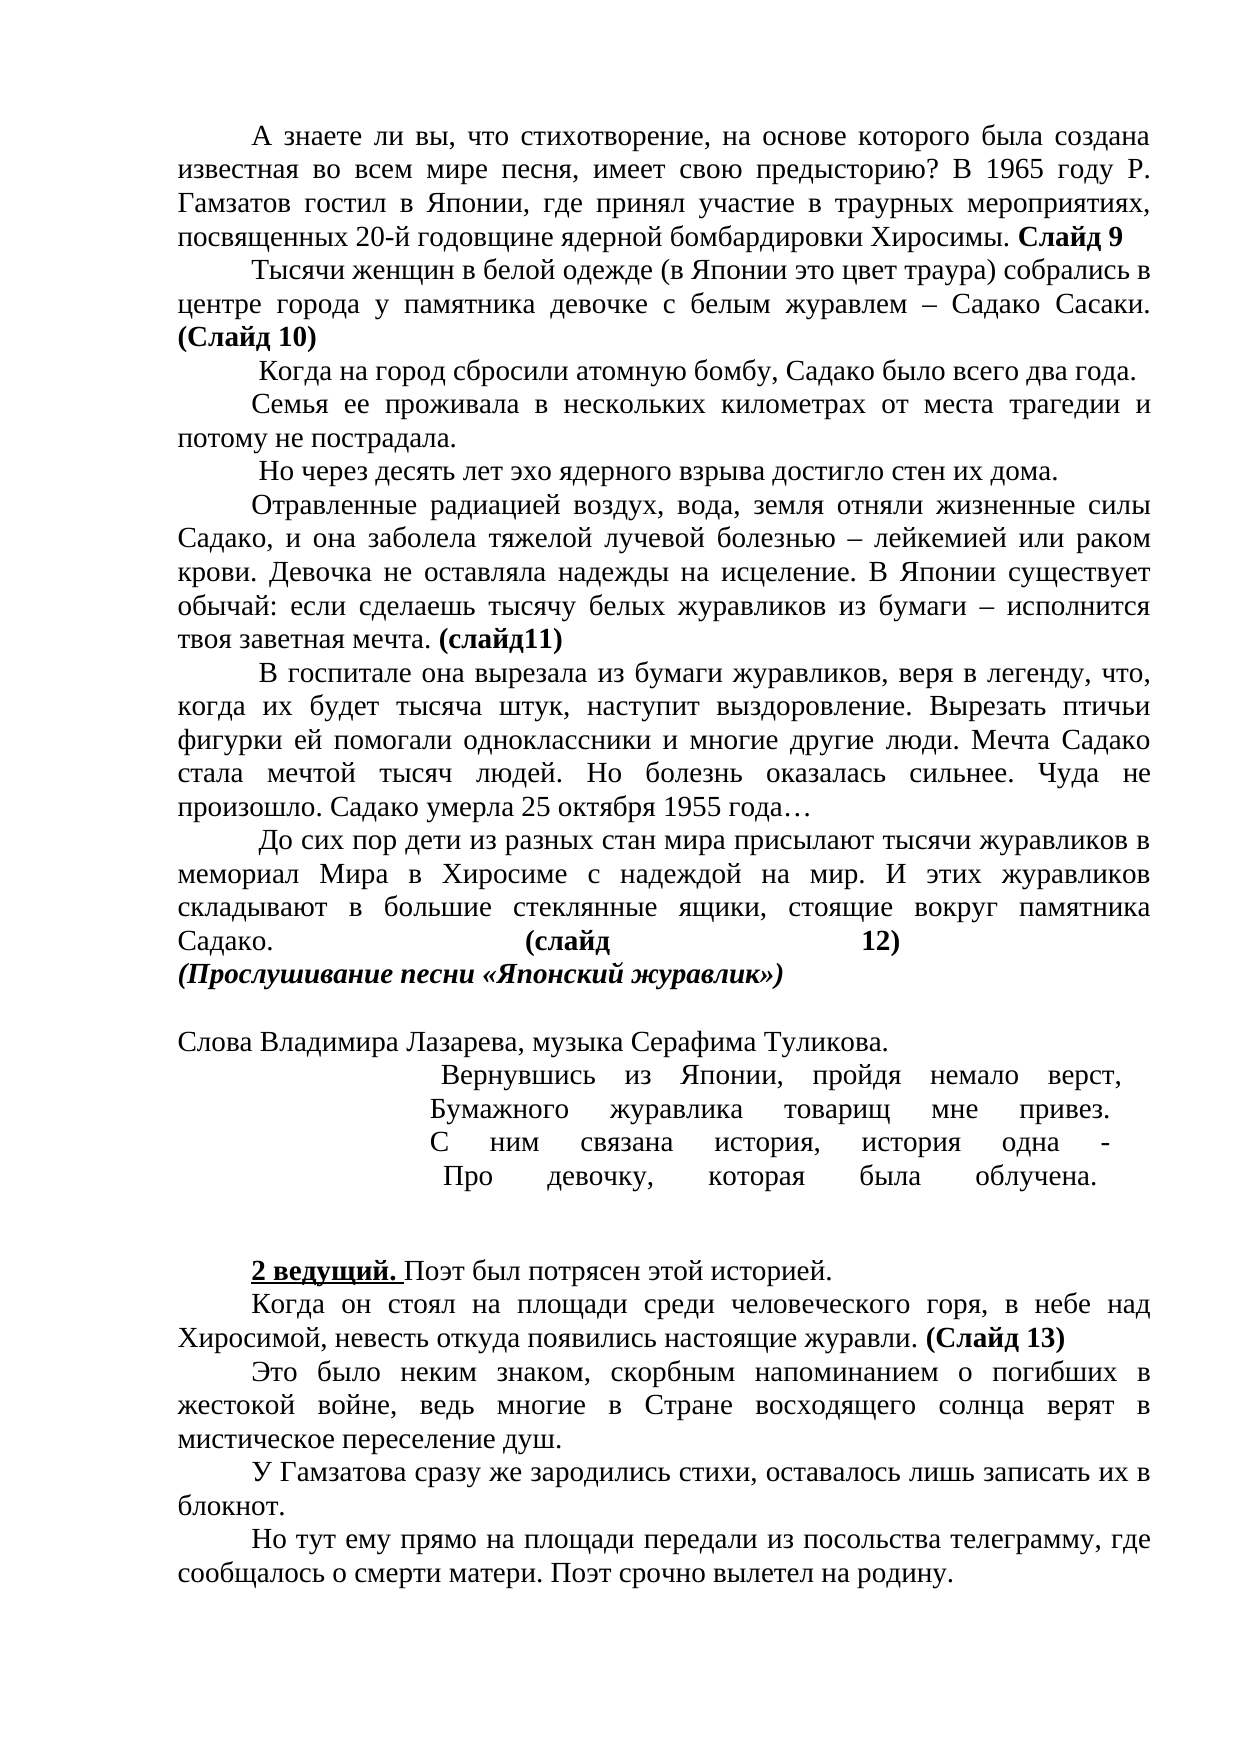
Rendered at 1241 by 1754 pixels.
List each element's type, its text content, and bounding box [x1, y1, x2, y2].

text Вернувшись из Японии, пройдя немало верст, Бумажного журавлика товарищ мне привез. С ним связана история, история одна - Про девочку, которая была облучена. [177, 1057, 1152, 1219]
text 2 ведущий. Поэт был потрясен этой историей. [177, 1253, 1152, 1287]
text Когда на город сбросили атомную бомбу, Садако было всего два года. [177, 353, 1152, 386]
text Но тут ему прямо на площади передали из посольства телеграмму, где сообщалось о смерти матери. Поэт срочно вылетел на родину. [177, 1521, 1152, 1588]
text Отравленные радиацией воздух, вода, земля отняли жизненные силы Садако, и она заболела тяжелой лучевой болезнью – лейкемией или раком крови. Девочка не оставляла надежды на исцеление. В Японии существует обычай: если сделаешь тысячу белых журавликов из бумаги – исполнится твоя заветная мечта. (слайд11) [177, 487, 1152, 655]
text Семья ее проживала в нескольких километрах от места трагедии и потому не пострадала. [177, 386, 1152, 453]
text Это было неким знаком, скорбным напоминанием о погибших в жестокой войне, ведь многие в Стране восходящего солнца верят в мистическое переселение душ. [177, 1354, 1152, 1454]
text В госпитале она вырезала из бумаги журавликов, веря в легенду, что, когда их будет тысяча штук, наступит выздоровление. Вырезать птичьи фигурки ей помогали одноклассники и многие другие люди. Мечта Садако стала мечтой тысяч людей. Но болезнь оказалась сильнее. Чуда не произошло. Садако умерла 25 октября 1955 года… [177, 655, 1152, 822]
text Слова Владимира Лазарева, музыка Серафима Туликова. [177, 1024, 1152, 1057]
text А знаете ли вы, что стихотворение, на основе которого была создана известная во всем мире песня, имеет свою предысторию? В 1965 году Р. Гамзатов гостил в Японии, где принял участие в траурных мероприятиях, посвященных 20-й годовщине ядерной бомбардировки Хиросимы. Слайд 9 [177, 118, 1152, 252]
text Когда он стоял на площади среди человеческого горя, в небе над Хиросимой, невесть откуда появились настоящие журавли. (Слайд 13) [177, 1287, 1152, 1354]
text Тысячи женщин в белой одежде (в Японии это цвет траура) собрались в центре города у памятника девочке с белым журавлем – Садако Сасаки. (Слайд 10) [177, 252, 1152, 353]
text Но через десять лет эхо ядерного взрыва достигло стен их дома. [177, 453, 1152, 487]
text У Гамзатова сразу же зародились стихи, оставалось лишь записать их в блокнот. [177, 1454, 1152, 1521]
text До сих пор дети из разных стан мира присылают тысячи журавликов в мемориал Мира в Хиросиме с надеждой на мир. И этих журавликов складывают в большие стеклянные ящики, стоящие вокруг памятника Садако. (слайд 12) (Прослушивание песни «Японский журавлик») [177, 822, 1152, 990]
